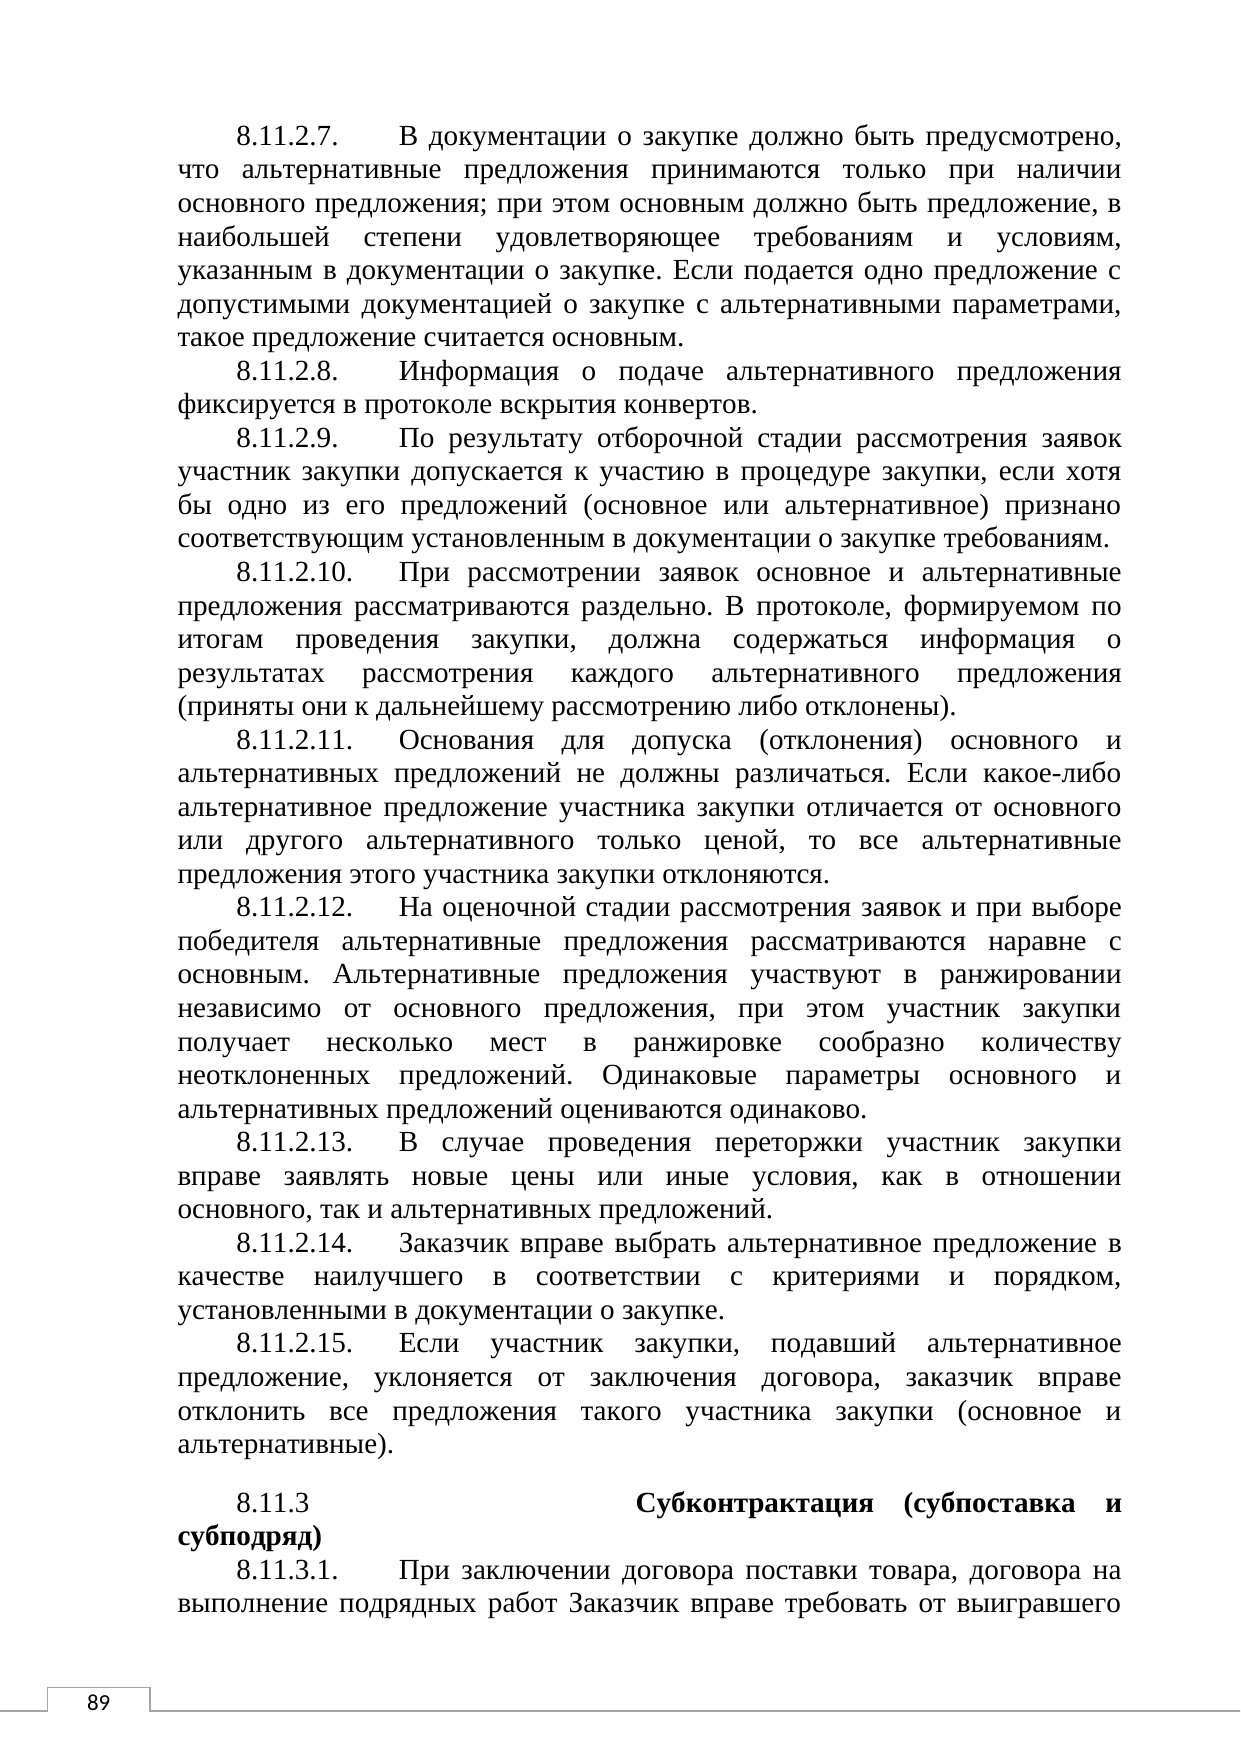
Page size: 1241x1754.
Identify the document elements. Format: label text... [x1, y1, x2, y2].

list Информация о подаче альтернативного предложения фиксируется в протоколе вскрытия конвертов. [177, 353, 1122, 420]
list На оценочной стадии рассмотрения заявок и при выборе победителя альтернативные предложения рассматриваются наравне с основным. Альтернативные предложения участвуют в ранжировании независимо от основного предложения, при этом участник закупки получает несколько мест в ранжировке сообразно количеству неотклоненных предложений. Одинаковые параметры основного и альтернативных предложений оцениваются одинаково. [177, 889, 1122, 1124]
list По результату отборочной стадии рассмотрения заявок участник закупки допускается к участию в процедуре закупки, если хотя бы одно из его предложений (основное или альтернативное) признано соответствующим установленным в документации о закупке требованиям. [177, 420, 1122, 554]
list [177, 1552, 1122, 1619]
list В документации о закупке должно быть предусмотрено, что альтернативные предложения принимаются только при наличии основного предложения; при этом основным должно быть предложение, в наибольшей степени удовлетворяющее требованиям и условиям, указанным в документации о закупке. Если подается одно предложение с допустимыми документацией о закупке с альтернативными параметрами, такое предложение считается основным. [177, 118, 1122, 353]
list В случае проведения переторжки участник закупки вправе заявлять новые цены или иные условия, как в отношении основного, так и альтернативных предложений. [177, 1124, 1122, 1225]
list Если участник закупки, подавший альтернативное предложение, уклоняется от заключения договора, заказчик вправе отклонить все предложения такого участника закупки (основное и альтернативные). [177, 1326, 1122, 1460]
list Основания для допуска (отклонения) основного и альтернативных предложений не должны различаться. Если какое-либо альтернативное предложение участника закупки отличается от основного или другого альтернативного только ценой, то все альтернативные предложения этого участника закупки отклоняются. [177, 722, 1122, 889]
list Заказчик вправе выбрать альтернативное предложение в качестве наилучшего в соответствии с критериями и порядком, установленными в документации о закупке. [177, 1225, 1122, 1326]
list При рассмотрении заявок основное и альтернативные предложения рассматриваются раздельно. В протоколе, формируемом по итогам проведения закупки, должна содержаться информация о результатах рассмотрения каждого альтернативного предложения (приняты они к дальнейшему рассмотрению либо отклонены). [177, 554, 1122, 722]
text Субконтрактация (субпоставка и субподряд) [177, 1485, 1122, 1552]
